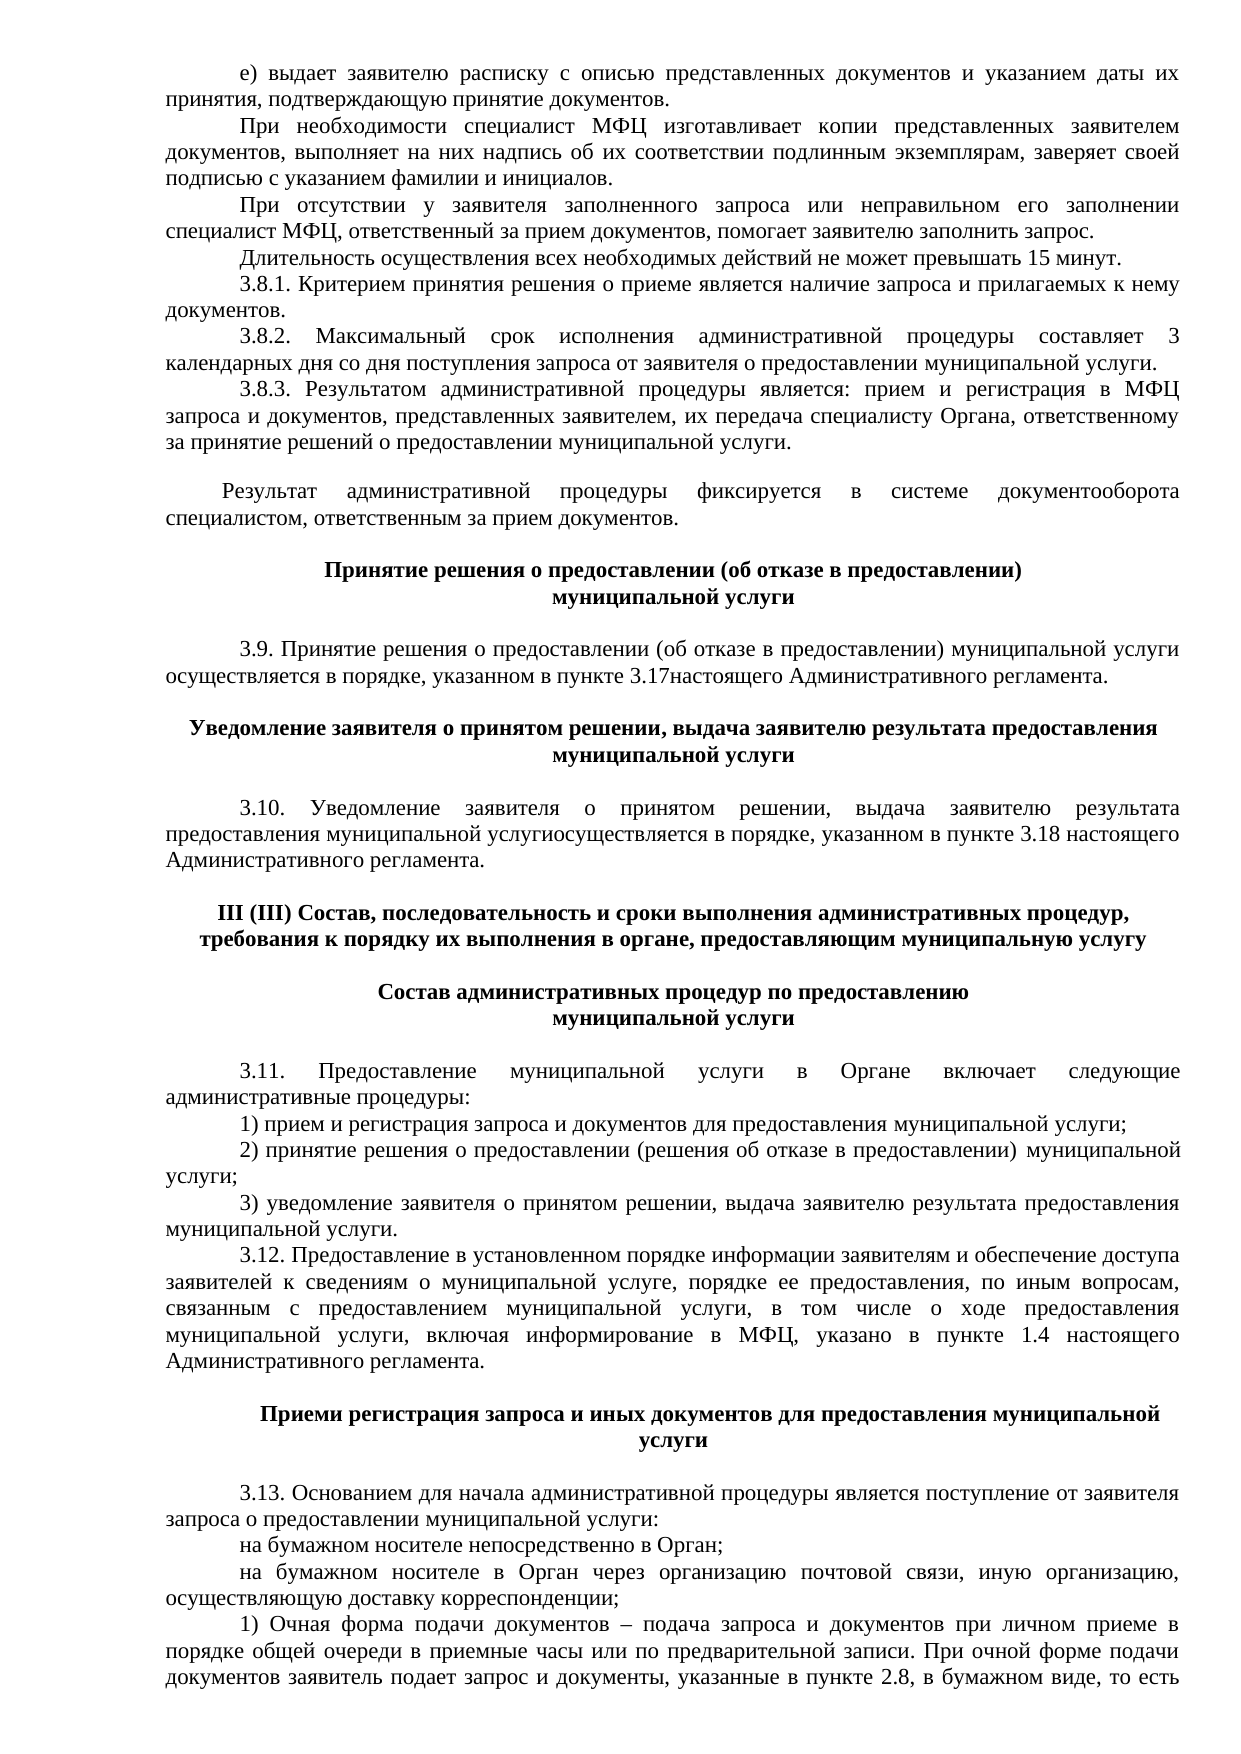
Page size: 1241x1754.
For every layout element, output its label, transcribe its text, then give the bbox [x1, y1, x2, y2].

text 2) принятие решения о предоставлении (решения об отказе в предоставлении) муниципальной услуги; [165, 1136, 1181, 1189]
text муниципальной услуги [165, 583, 1181, 609]
text Длительность осуществления всех необходимых действий не может превышать 15 минут. [165, 243, 1181, 270]
text III (III) Состав, последовательность и сроки выполнения административных процедур, требования к порядку их выполнения в органе, предоставляющим муниципальную услугу [165, 899, 1181, 952]
text 3.9. Принятие решения о предоставлении (об отказе в предоставлении) муниципальной услуги осуществляется в порядке, указанном в пункте 3.17настоящего Административного регламента. [165, 635, 1181, 688]
text 1) прием и регистрация запроса и документов для предоставления муниципальной услуги; [165, 1110, 1181, 1136]
text муниципальной услуги [165, 1004, 1181, 1031]
text е) выдает заявителю расписку с описью представленных документов и указанием даты их принятия, подтверждающую принятие документов. [165, 59, 1181, 112]
text Приеми регистрация запроса и иных документов для предоставления муниципальной услуги [165, 1400, 1181, 1452]
text на бумажном носителе в Орган через организацию почтовой связи, иную организацию, осуществляющую доставку корреспонденции; [165, 1558, 1181, 1611]
text 3) уведомление заявителя о принятом решении, выдача заявителю результата предоставления муниципальной услуги. [165, 1189, 1181, 1242]
text При отсутствии у заявителя заполненного запроса или неправильном его заполнении специалист МФЦ, ответственный за прием документов, помогает заявителю заполнить запрос. [165, 191, 1181, 243]
text Состав административных процедур по предоставлению [165, 978, 1181, 1004]
text 3.8.3. Результатом административной процедуры является: прием и регистрация в МФЦ запроса и документов, представленных заявителем, их передача специалисту Органа, ответственному за принятие решений о предоставлении муниципальной услуги. [165, 375, 1181, 454]
text Результат административной процедуры фиксируется в системе документооборота специалистом, ответственным за прием документов. [165, 477, 1181, 530]
text 3.8.1. Критерием принятия решения о приеме является наличие запроса и прилагаемых к нему документов. [165, 270, 1181, 323]
text 3.11. Предоставление муниципальной услуги в Органе включает следующие административные процедуры: [165, 1057, 1181, 1110]
text 3.12. Предоставление в установленном порядке информации заявителям и обеспечение доступа заявителей к сведениям о муниципальной услуге, порядке ее предоставления, по иным вопросам, связанным с предоставлением муниципальной услуги, в том числе о ходе предоставления муниципальной услуги, включая информирование в МФЦ, указано в пункте 1.4 настоящего Административного регламента. [165, 1242, 1181, 1373]
text 3.13. Основанием для начала административной процедуры является поступление от заявителя запроса о предоставлении муниципальной услуги: [165, 1479, 1181, 1531]
text на бумажном носителе непосредственно в Орган; [165, 1531, 1181, 1558]
text 3.10. Уведомление заявителя о принятом решении, выдача заявителю результата предоставления муниципальной услугиосуществляется в порядке, указанном в пункте 3.18 настоящего Административного регламента. [165, 793, 1181, 873]
text Принятие решения о предоставлении (об отказе в предоставлении) [165, 556, 1181, 583]
text При необходимости специалист МФЦ изготавливает копии представленных заявителем документов, выполняет на них надпись об их соответствии подлинным экземплярам, заверяет своей подписью с указанием фамилии и инициалов. [165, 112, 1181, 191]
text Уведомление заявителя о принятом решении, выдача заявителю результата предоставления муниципальной услуги [165, 714, 1181, 767]
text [165, 1611, 1181, 1689]
text 3.8.2. Максимальный срок исполнения административной процедуры составляет 3 календарных дня со дня поступления запроса от заявителя о предоставлении муниципальной услуги. [165, 323, 1181, 375]
